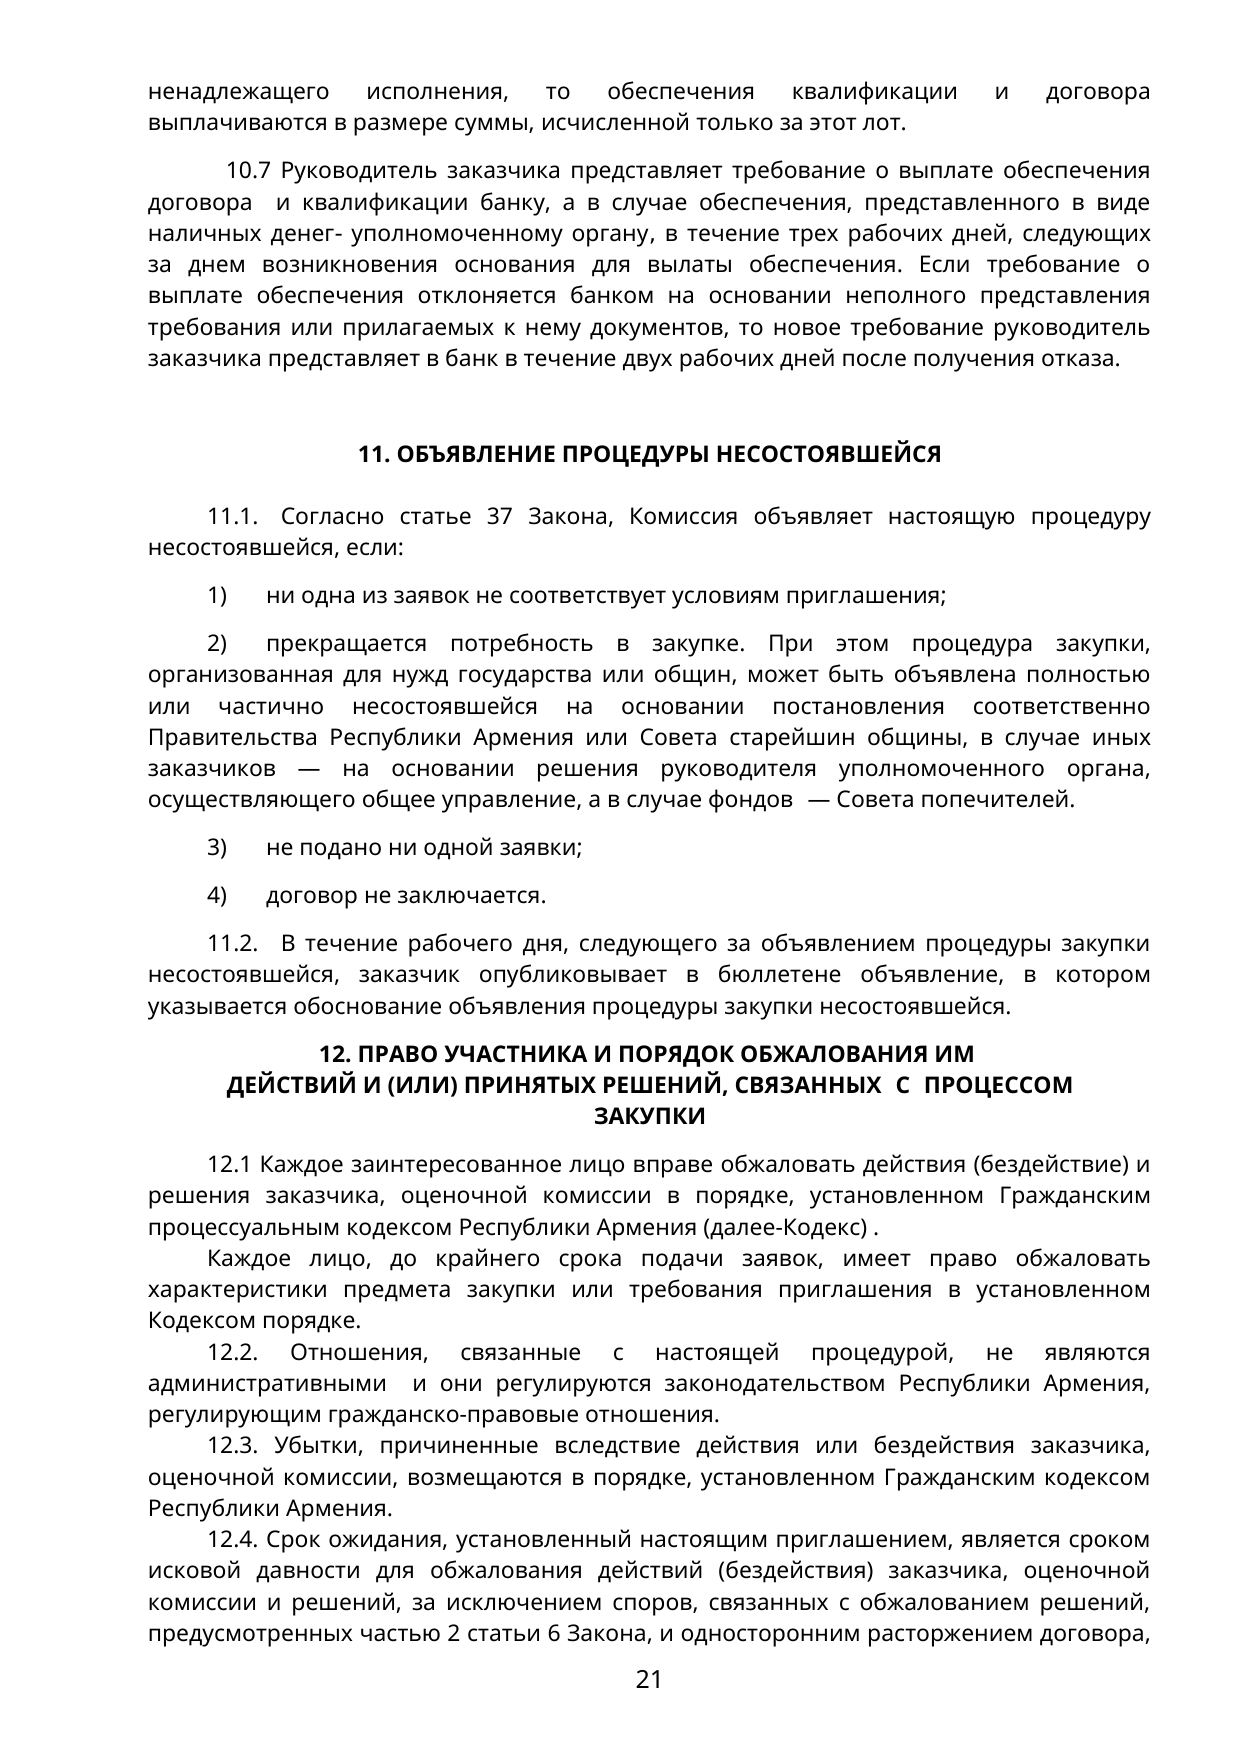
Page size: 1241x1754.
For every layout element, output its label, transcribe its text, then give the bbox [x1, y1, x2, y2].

text 4) договор не заключается. [148, 879, 1152, 911]
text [148, 75, 1152, 137]
text 11. ОБЪЯВЛЕНИЕ ПРОЦЕДУРЫ НЕСОСТОЯВШЕЙСЯ [148, 437, 1152, 469]
text 10.7 Руководитель заказчика представляет требование о выплате обеспечения договора и квалификации банку, а в случае обеспечения, представленного в виде наличных денег- уполномоченному органу, в течение трех рабочих дней, следующих за днем возникновения основания для вылаты обеспечения. Если требование о выплате обеспечения отклоняется банком на основании неполного представления требования или прилагаемых к нему документов, то новое требование руководитель заказчика представляет в банк в течение двух рабочих дней после получения отказа. [148, 154, 1152, 373]
text 12.1 Каждое заинтересованное лицо вправе обжаловать действия (бездействие) и решения заказчика, оценочной комиссии в порядке, установленном Гражданским процессуальным кодексом Республики Армения (далее-Кодекс) . [148, 1148, 1152, 1242]
text 12.2. Отношения, связанные с настоящей процедурой, не являются административными и они регулируются законодательством Республики Армения, регулирующим гражданско-правовые отношения. [148, 1336, 1152, 1429]
text 11.1. Согласно статье 37 Закона, Комиссия объявляет настоящую процедуру несостоявшейся, если: [148, 500, 1152, 562]
text 12.3. Убытки, причиненные вследствие действия или бездействия заказчика, оценочной комиссии, возмещаются в порядке, установленном Гражданским кодексом Республики Армения. [148, 1429, 1152, 1523]
text 12. ПРАВО УЧАСТНИКА И ПОРЯДОК ОБЖАЛОВАНИЯ ИМ ДЕЙСТВИЙ И (ИЛИ) ПРИНЯТЫХ РЕШЕНИЙ, СВЯЗАННЫХ С ПРОЦЕССОМ ЗАКУПКИ [207, 1038, 1093, 1131]
text 1) ни одна из заявок не соответствует условиям приглашения; [148, 579, 1152, 610]
text Каждое лицо, до крайнего срока подачи заявок, имеет право обжаловать характеристики предмета закупки или требования приглашения в установленном Кодексом порядке. [148, 1242, 1152, 1336]
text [148, 1523, 1152, 1648]
text 3) не подано ни одной заявки; [148, 831, 1152, 863]
text 2) прекращается потребность в закупке. При этом процедура закупки, организованная для нужд государства или общин, может быть объявлена полностью или частично несостоявшейся на основании постановления соответственно Правительства Республики Армения или Совета старейшин общины, в случае иных заказчиков — на основании решения руководителя уполномоченного органа, осуществляющего общее управление, а в случае фондов — Совета попечителей. [148, 627, 1152, 815]
text 11.2. В течение рабочего дня, следующего за объявлением процедуры закупки несостоявшейся, заказчик опубликовывает в бюллетене объявление, в котором указывается обоснование объявления процедуры закупки несостоявшейся. [148, 927, 1152, 1021]
